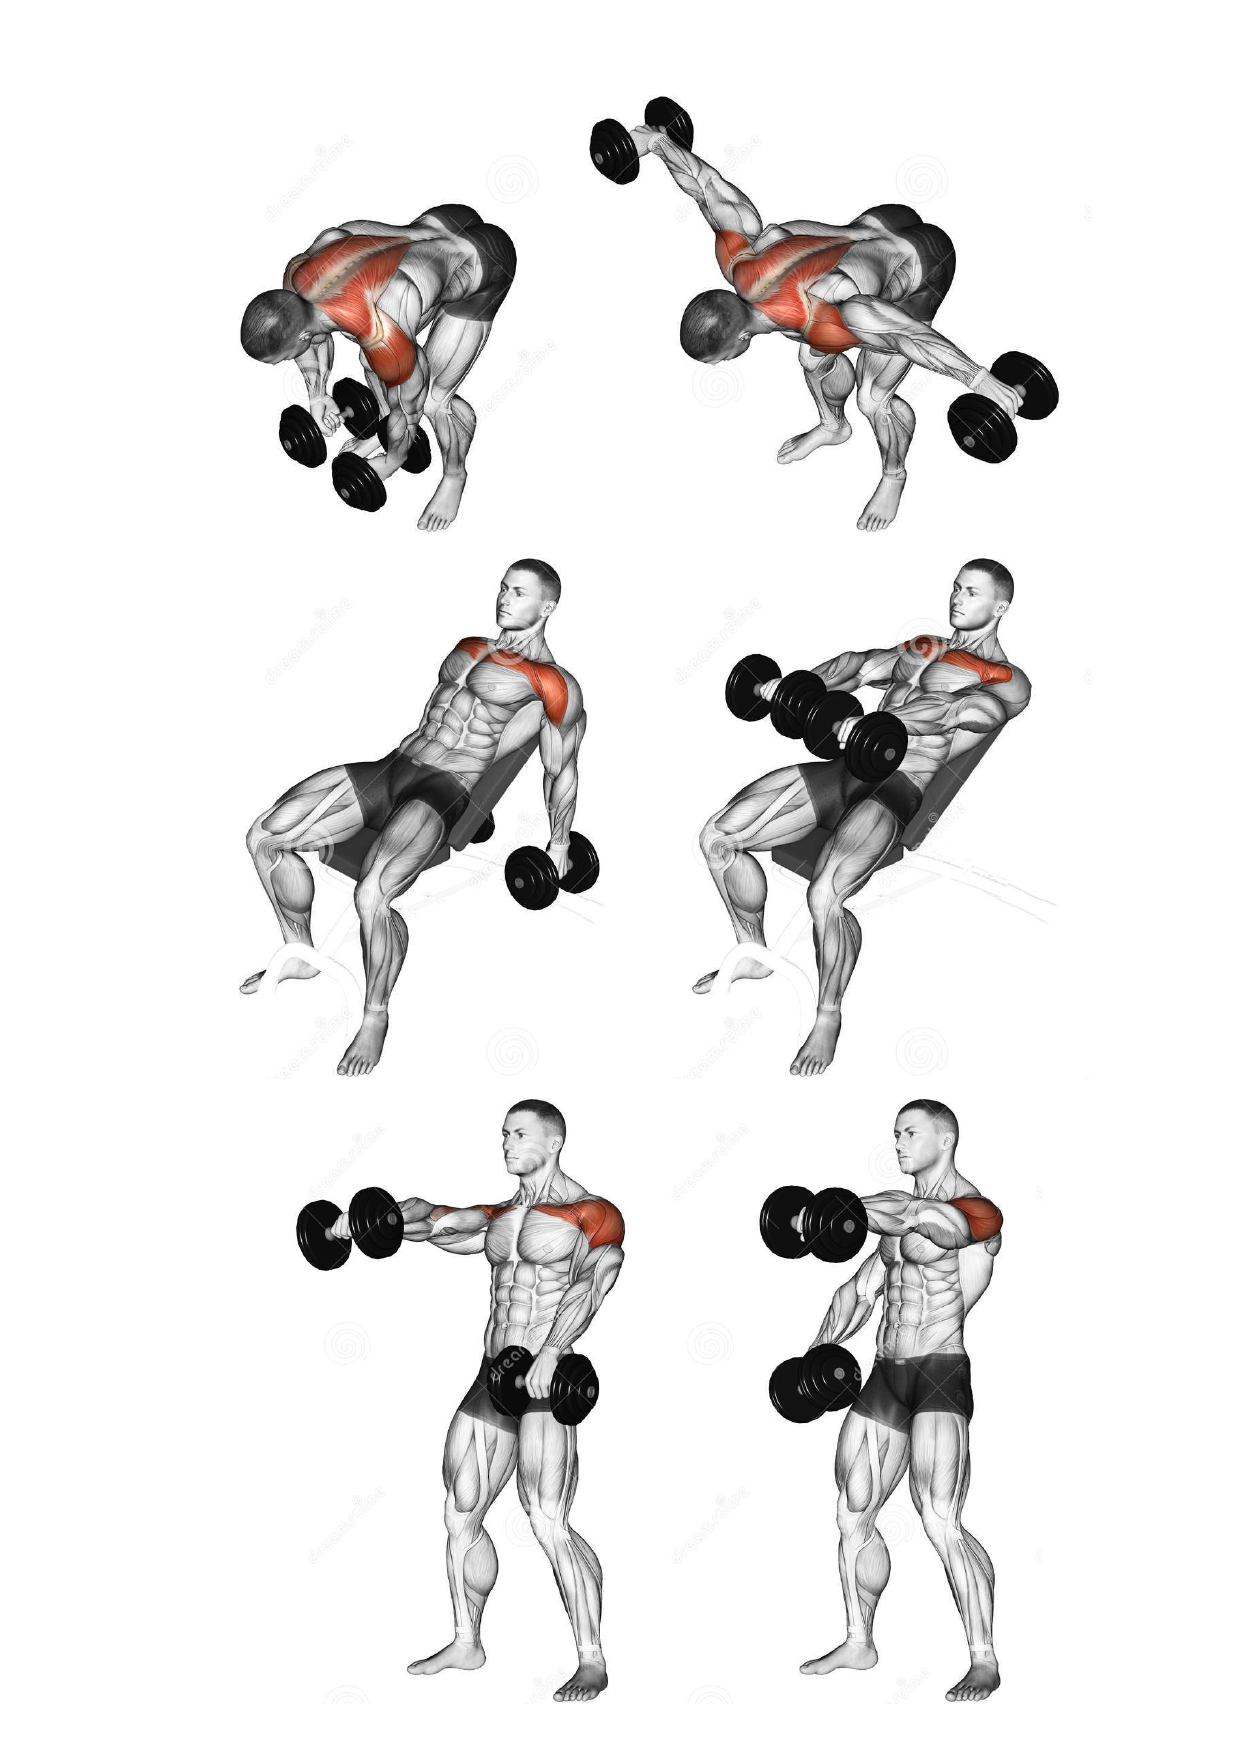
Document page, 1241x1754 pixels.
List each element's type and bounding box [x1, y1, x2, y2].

picture [206, 555, 1093, 1079]
picture [206, 88, 1093, 537]
picture [257, 1097, 1043, 1704]
